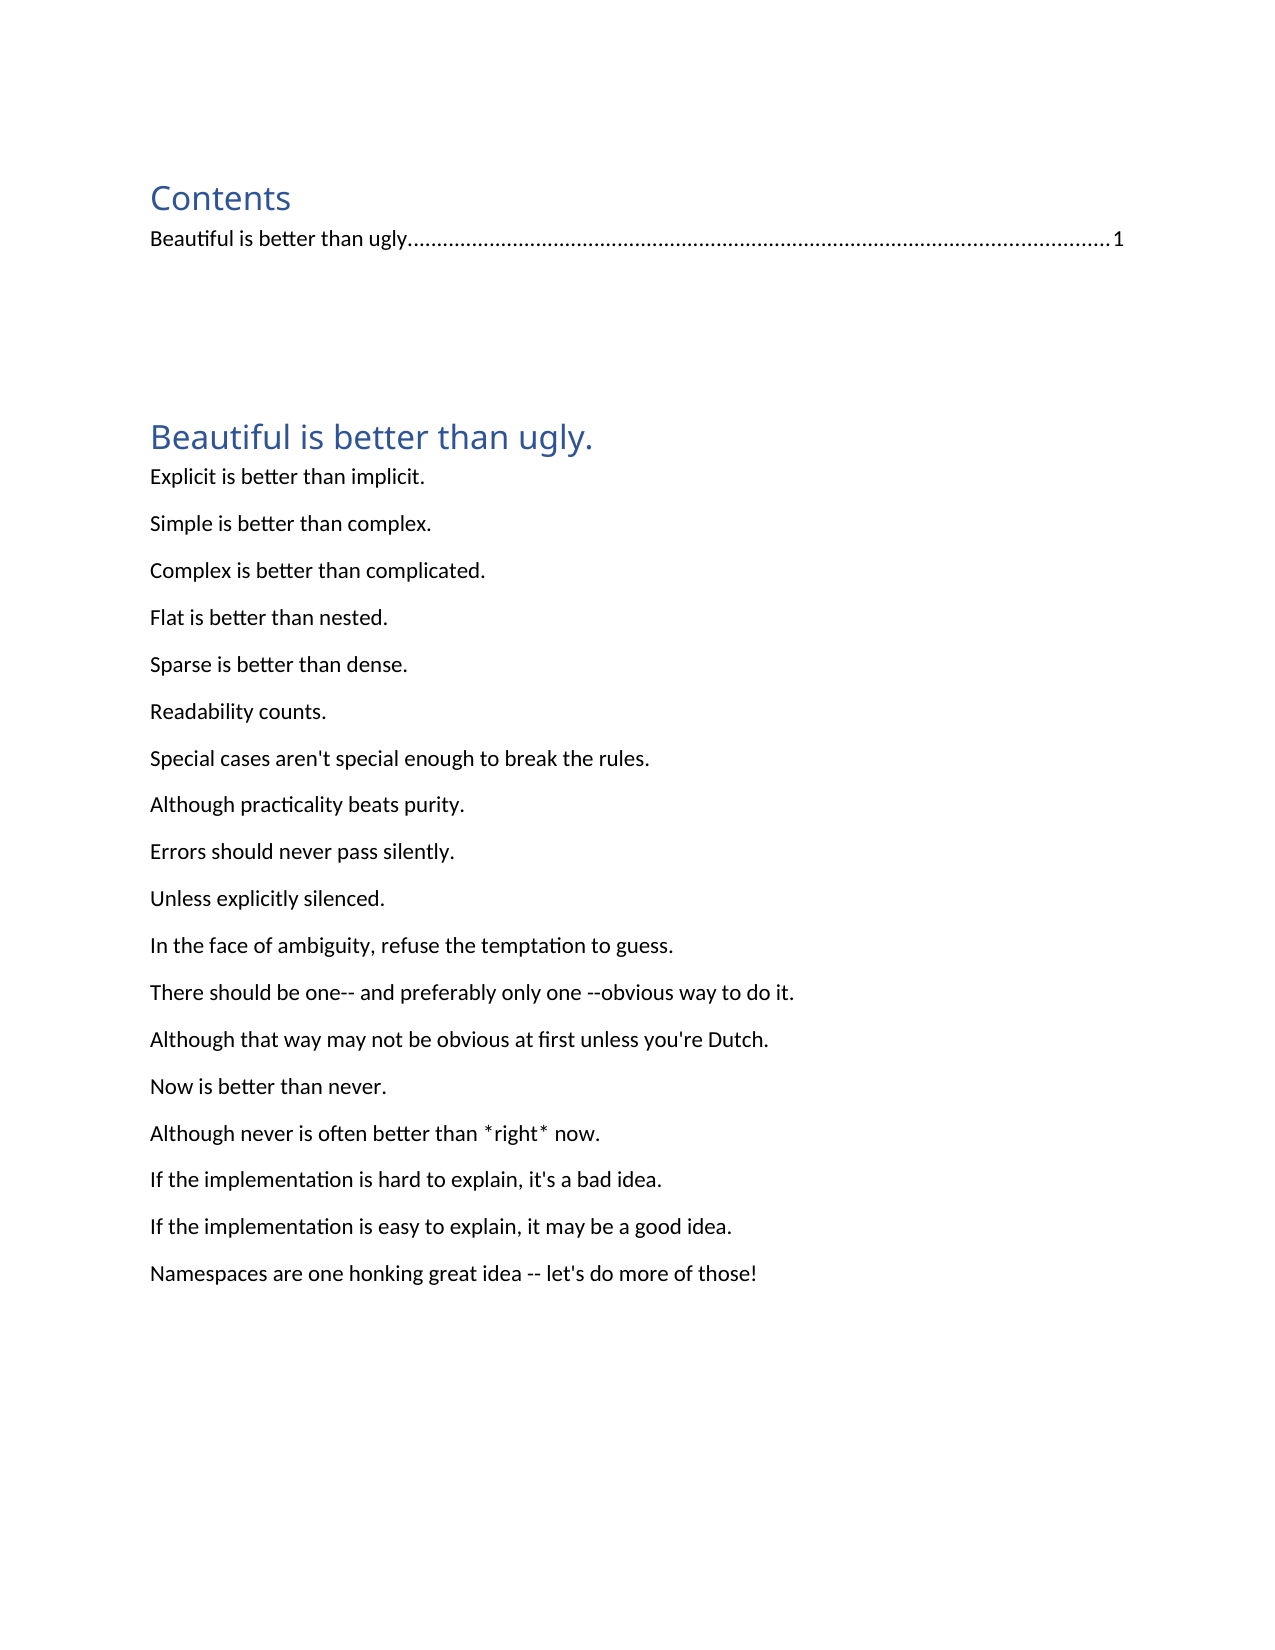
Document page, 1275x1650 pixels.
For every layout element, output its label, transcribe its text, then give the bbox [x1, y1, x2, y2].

text There should be one-- and preferably only one --obvious way to do it. [150, 978, 1125, 1006]
text Unless explicitly silenced. [150, 884, 1125, 912]
text Special cases aren't special enough to break the rules. [150, 744, 1125, 772]
text Namespaces are one honking great idea -- let's do more of those! [150, 1259, 1125, 1287]
text If the implementation is easy to explain, it may be a good idea. [150, 1212, 1125, 1241]
subtitle Beautiful is better than ugly. [150, 413, 1125, 459]
text Complex is better than complicated. [150, 556, 1125, 584]
text Sparse is better than dense. [150, 650, 1125, 678]
text Explicit is better than implicit. [150, 462, 1125, 491]
text In the face of ambiguity, refuse the temptation to guess. [150, 931, 1125, 959]
text If the implementation is hard to explain, it's a bad idea. [150, 1166, 1125, 1194]
text Readability counts. [150, 697, 1125, 725]
text Now is better than never. [150, 1072, 1125, 1100]
text Simple is better than complex. [150, 509, 1125, 537]
text Although that way may not be obvious at first unless you're Dutch. [150, 1025, 1125, 1053]
text Although never is often better than *right* now. [150, 1119, 1125, 1147]
text Although practicality beats purity. [150, 791, 1125, 819]
text Errors should never pass silently. [150, 837, 1125, 866]
text Flat is better than nested. [150, 603, 1125, 631]
